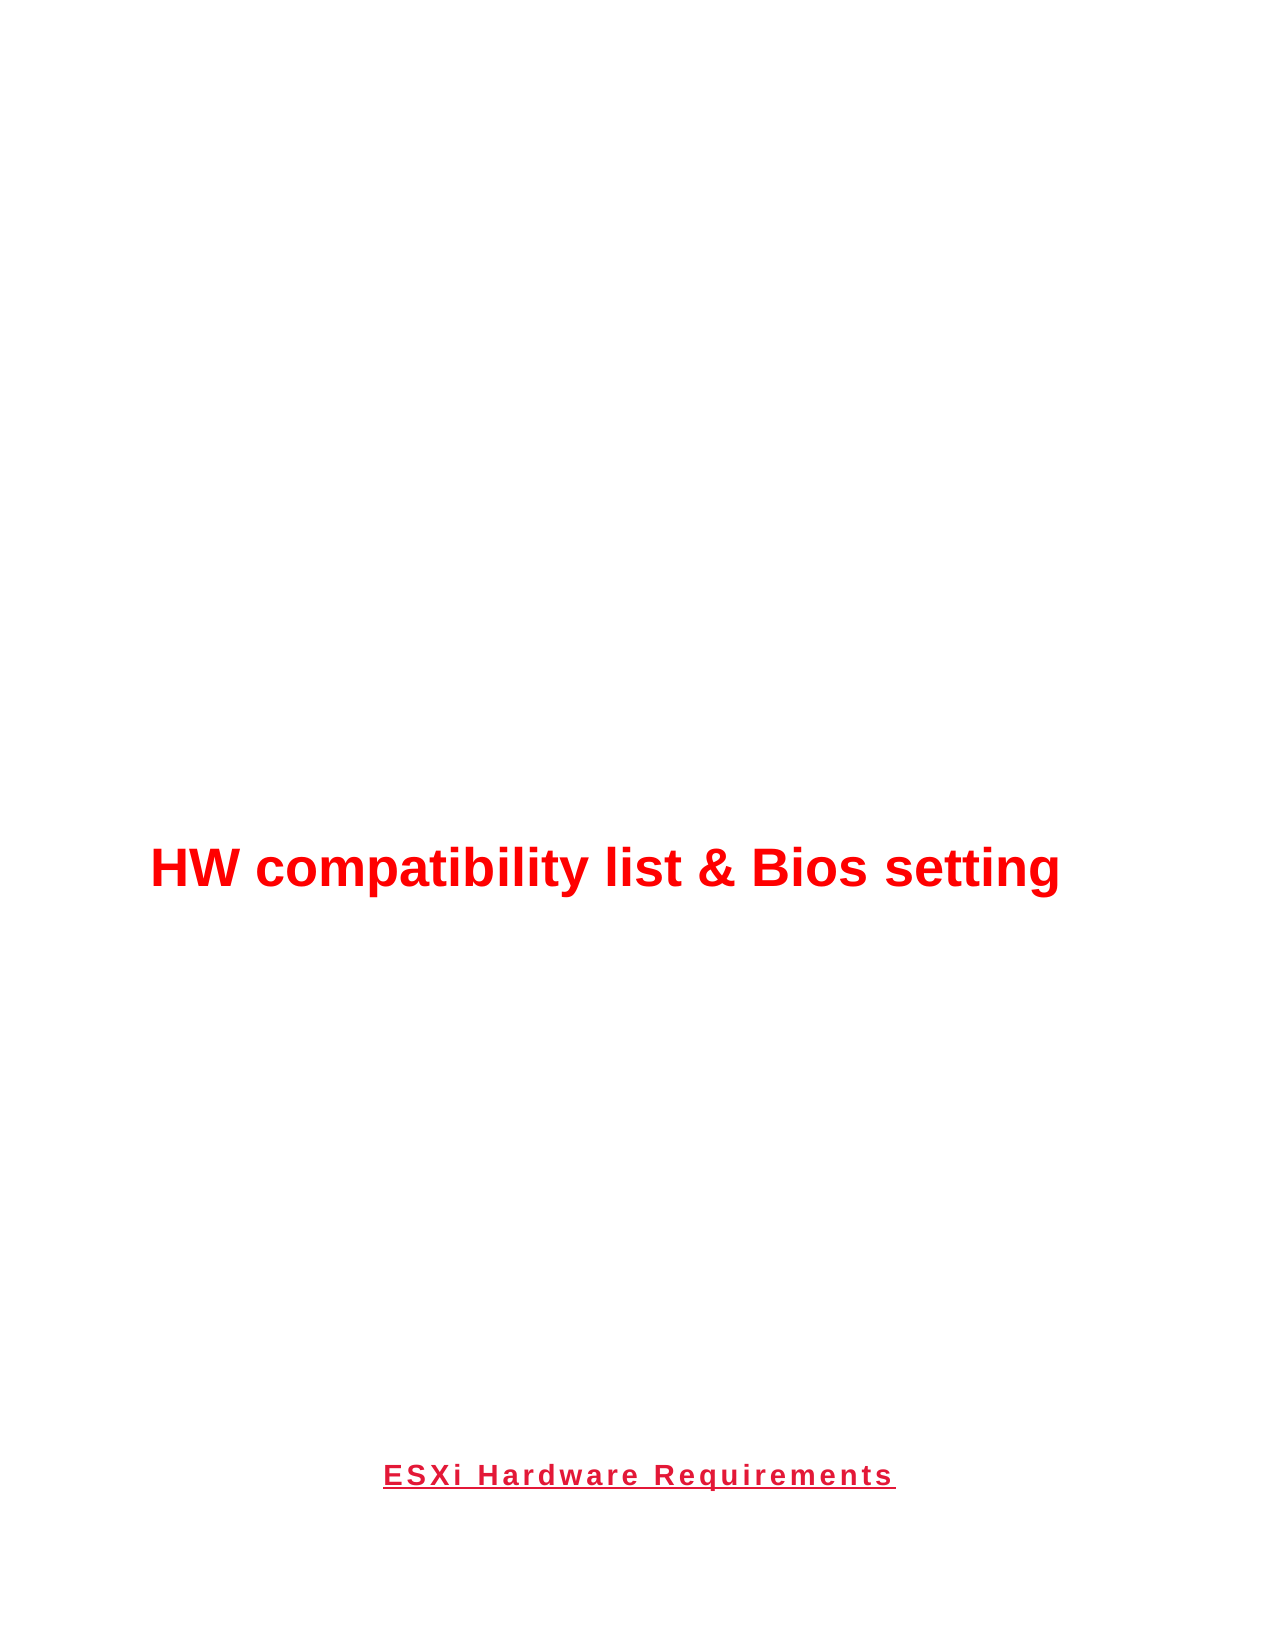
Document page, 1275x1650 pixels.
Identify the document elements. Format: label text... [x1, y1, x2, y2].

text ESXi Hardware Requirements [150, 1458, 1125, 1498]
text HW compatibility list & Bios setting [150, 835, 1125, 898]
